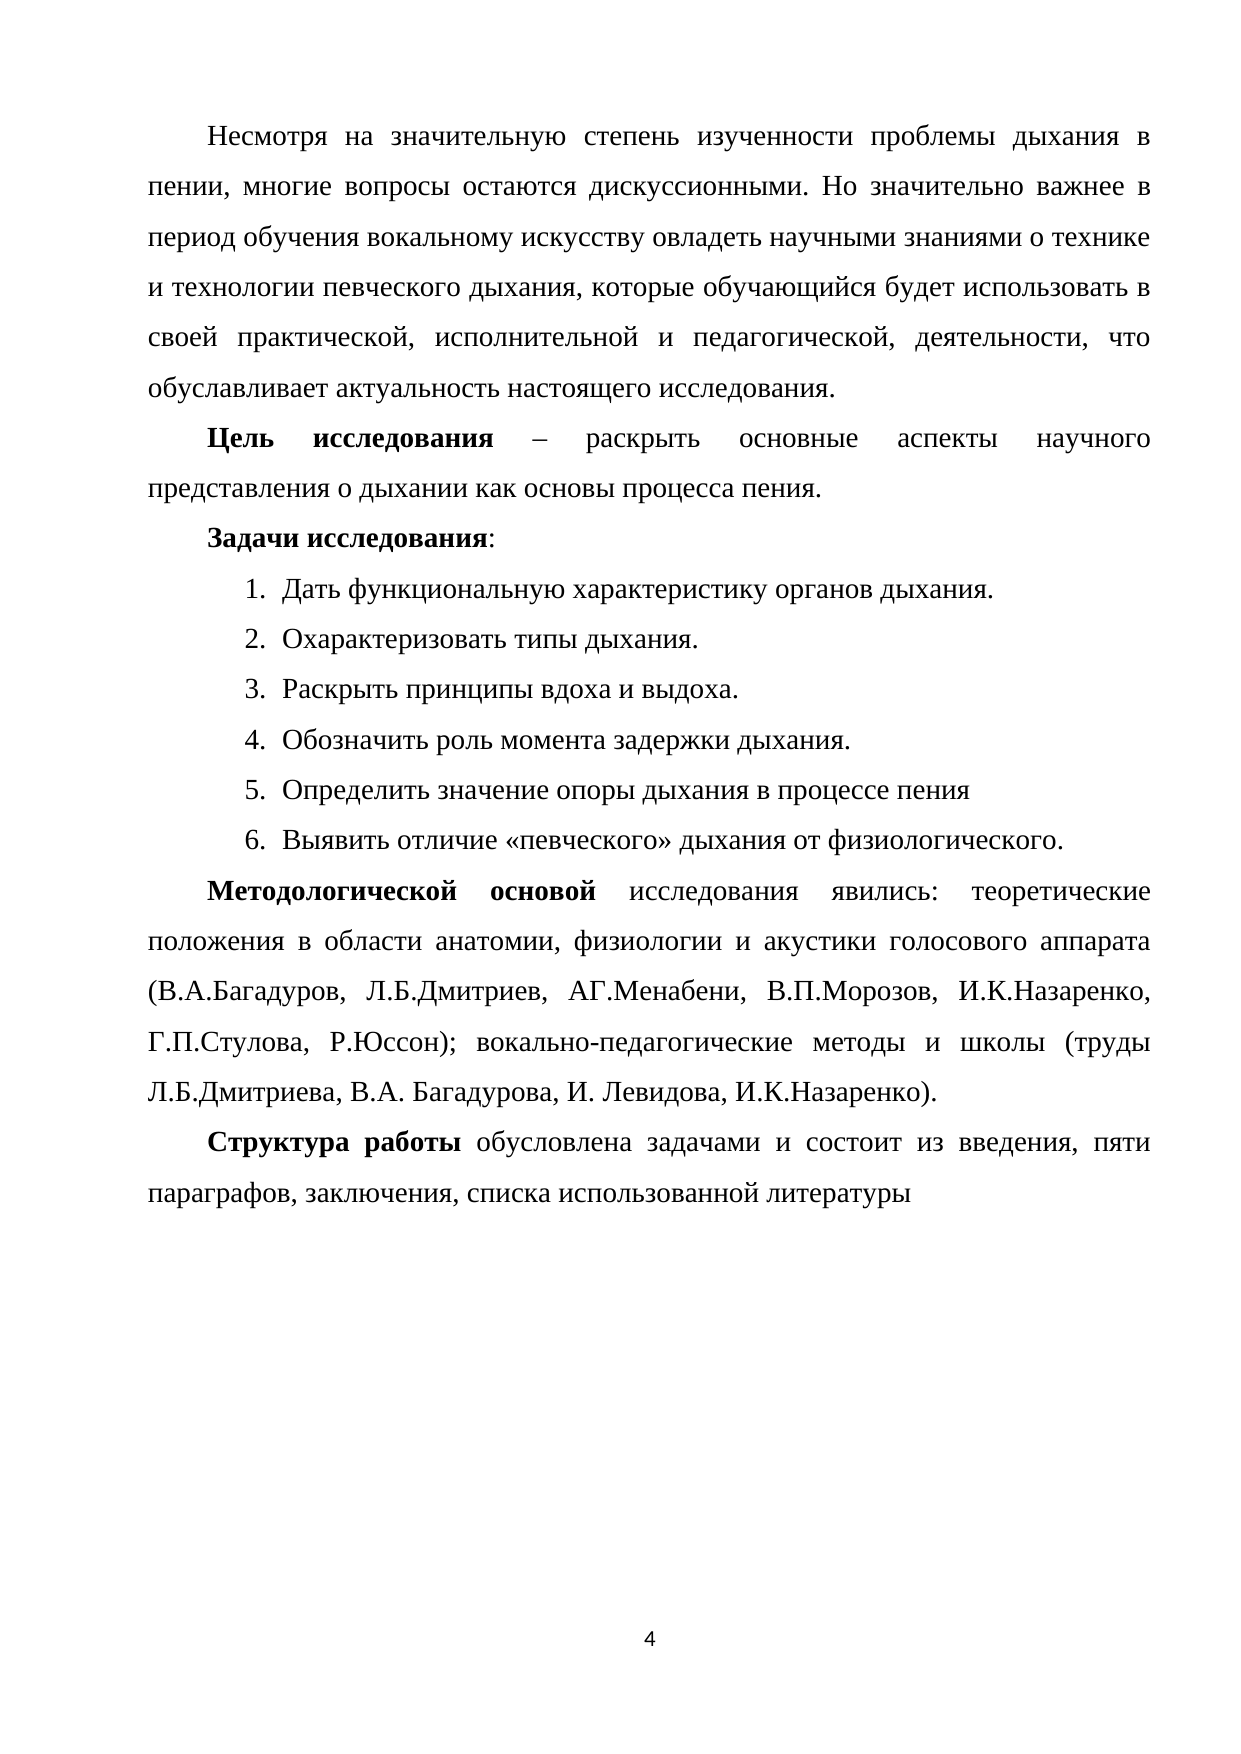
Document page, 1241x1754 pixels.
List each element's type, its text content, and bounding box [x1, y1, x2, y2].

text Задачи исследования: [148, 521, 1152, 554]
list Дать функциональную характеристику органов дыхания. [244, 571, 1152, 604]
text Методологической основой исследования явились: теоретические положения в области анатомии, физиологии и акустики голосового аппарата (В.А.Багадуров, Л.Б.Дмитриев, АГ.Менабени, В.П.Морозов, И.К.Назаренко, Г.П.Стулова, Р.Юссон); вокально-педагогические методы и школы (труды Л.Б.Дмитриева, В.А. Багадурова, И. Левидова, И.К.Назаренко). [148, 873, 1152, 1108]
list Охарактеризовать типы дыхания. [244, 621, 1152, 655]
text Цель исследования – раскрыть основные аспекты научного представления о дыхании как основы процесса пения. [148, 420, 1152, 504]
list Определить значение опоры дыхания в процессе пения [244, 772, 1152, 806]
list Выявить отличие «певческого» дыхания от физиологического. [244, 822, 1152, 856]
text Несмотря на значительную степень изученности проблемы дыхания в пении, многие вопросы остаются дискуссионными. Но значительно важнее в период обучения вокальному искусству овладеть научными знаниями о технике и технологии певческого дыхания, которые обучающийся будет использовать в своей практической, исполнительной и педагогической, деятельности, что обуславливает актуальность настоящего исследования. [148, 118, 1152, 403]
list Обозначить роль момента задержки дыхания. [244, 722, 1152, 755]
text Структура работы обусловлена задачами и состоит из введения, пяти параграфов, заключения, списка использованной литературы [148, 1124, 1152, 1208]
list Раскрыть принципы вдоха и выдоха. [244, 672, 1152, 705]
